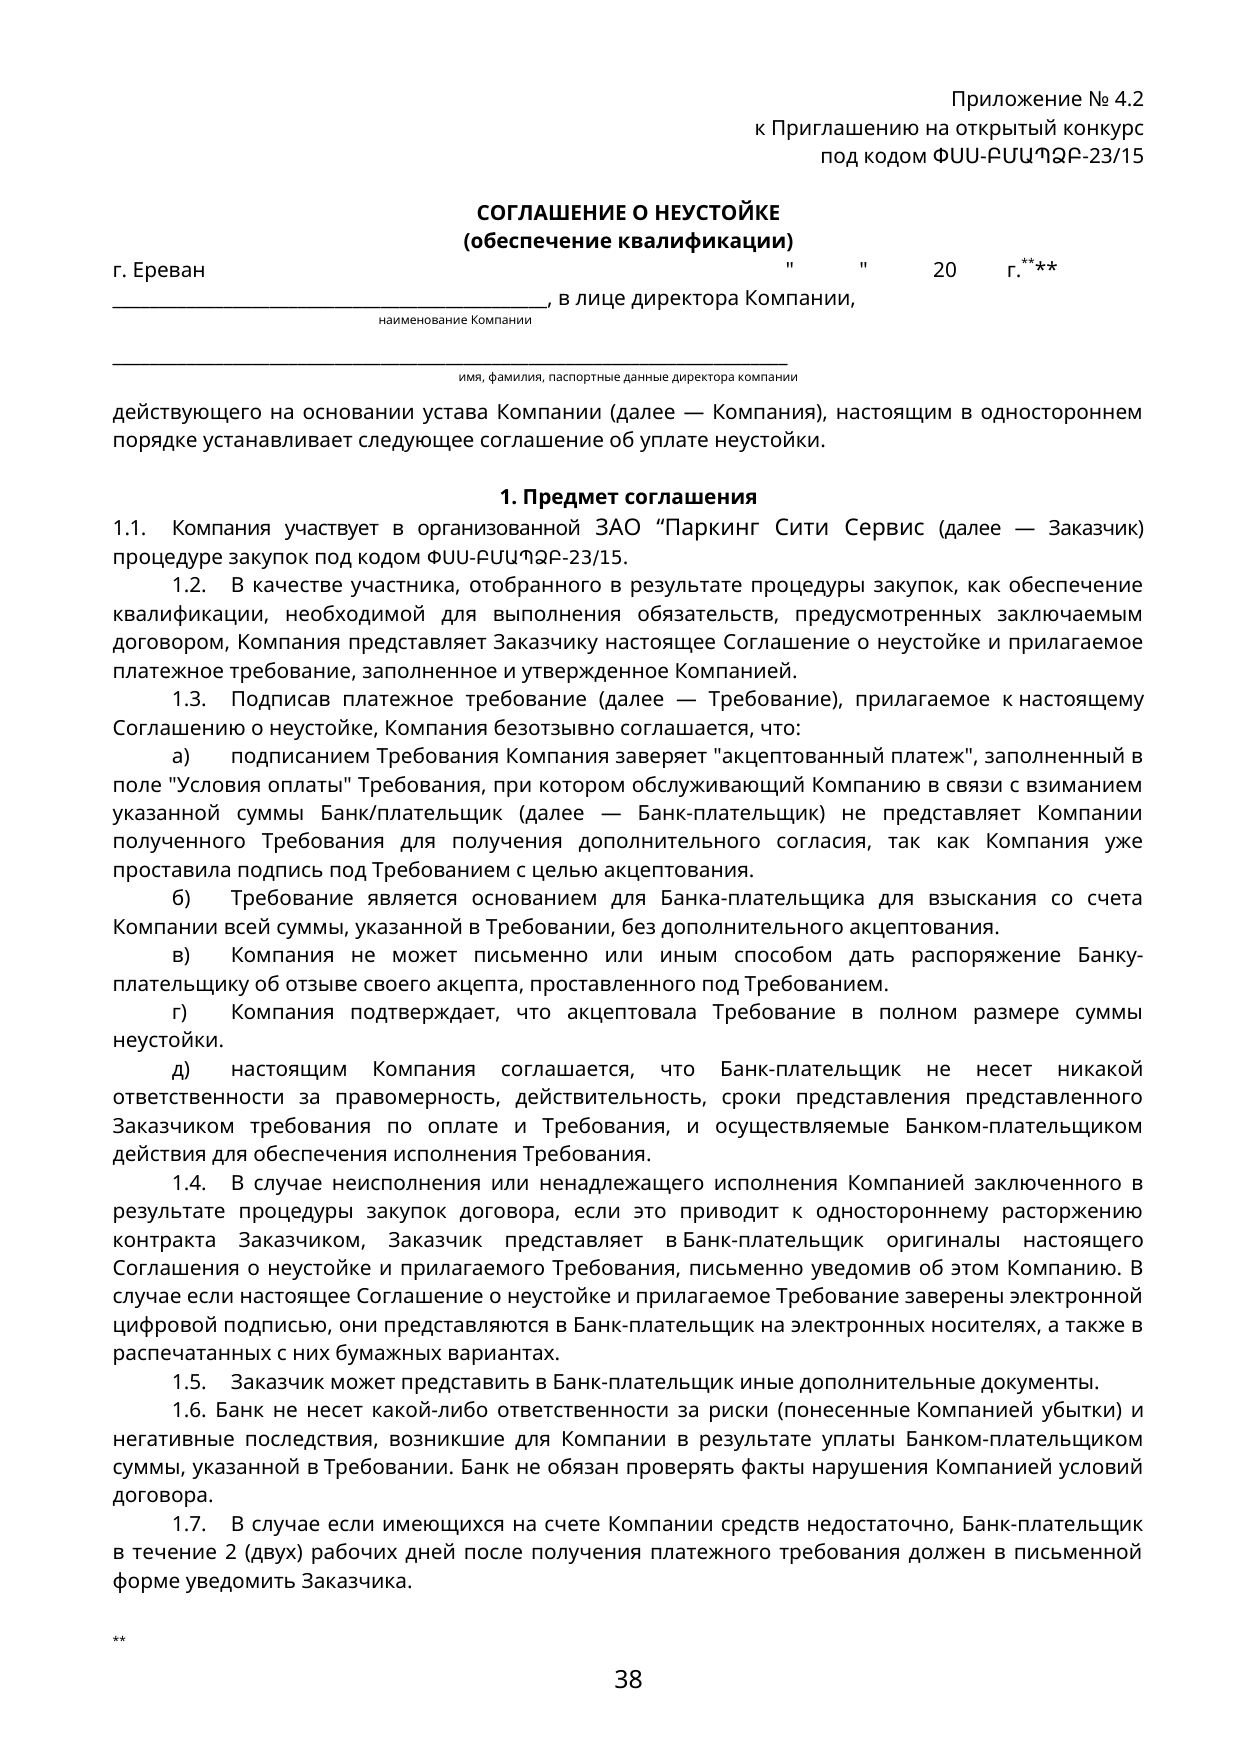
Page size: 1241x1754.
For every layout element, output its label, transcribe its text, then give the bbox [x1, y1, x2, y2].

text б) Требование является основанием для Банка-плательщика для взыскания со счета Компании всей суммы, указанной в Требовании, без дополнительного акцептования. [112, 883, 1144, 940]
text 1.1. Компания участвует в организованной ЗАО “Паркинг Сити Сервис (далее — Заказчик) процедуре закупок под кодом ՓՍՍ-ԲՄԱՊՁԲ-23/15. [112, 511, 1144, 571]
table_header " " 20 г.** [600, 255, 1068, 283]
text 1.4. В случае неисполнения или ненадлежащего исполнения Компанией заключенного в результате процедуры закупок договора, если это приводит к одностороннему расторжению контракта Заказчиком, Заказчик представляет в Банк-плательщик оригиналы настоящего Соглашения о неустойке и прилагаемого Требования, письменно уведомив об этом Компанию. В случае если настоящее Соглашение о неустойке и прилагаемое Требование заверены электронной цифровой подписью, они представляются в Банк-плательщик на электронных носителях, а также в распечатанных с них бумажных вариантах. [112, 1168, 1144, 1367]
text 1.5. Заказчик может представить в Банк-плательщик иные дополнительные документы. [112, 1367, 1144, 1395]
text _______________________________________________, в лице директора Компании, [112, 283, 1144, 312]
text г) Компания подтверждает, что акцептовала Требование в полном размере суммы неустойки. [112, 997, 1144, 1054]
text 1.7. В случае если имеющихся на счете Компании средств недостаточно, Банк-плательщик в течение 2 (двух) рабочих дней после получения платежного требования должен в письменной форме уведомить Заказчика. [112, 1509, 1144, 1594]
text (обеспечение квалификации) [112, 227, 1144, 255]
text а) подписанием Требования Компания заверяет "акцептованный платеж", заполненный в поле "Условия оплаты" Требования, при котором обслуживающий Компанию в связи с взиманием указанной суммы Банк/плательщик (далее — Банк-плательщик) не представляет Компании полученного Требования для получения дополнительного согласия, так как Компания уже проставила подпись под Требованием с целью акцептования. [112, 741, 1144, 883]
text д) настоящим Компания соглашается, что Банк-плательщик не несет никакой ответственности за правомерность, действительность, сроки представления представленного Заказчиком требования по оплате и Требования, и осуществляемые Банком-плательщиком действия для обеспечения исполнения Требования. [112, 1054, 1144, 1168]
table_header г. Ереван [101, 255, 600, 283]
text Приложение № 4.2 [112, 84, 1144, 113]
text СОГЛАШЕНИЕ О НЕУСТОЙКЕ [112, 198, 1144, 227]
text в) Компания не может письменно или иным способом дать распоряжение Банку-плательщику об отзыве своего акцепта, проставленного под Требованием. [112, 940, 1144, 997]
text 1. Предмет соглашения [112, 482, 1144, 511]
text 1.2. В качестве участника, օтобранного в результате процедуры закупок, как обеспечение квалификации, необходимой для выполнения обязательств, предусмотренных заключаемым договором, Kомпания представляет Заказчику настоящее Соглашение о неустойке и прилагаемое платежное требование, заполненное и утвержденное Компанией. [112, 571, 1144, 684]
text 1.6. Банк не несет какой-либо ответственности за риски (понесенные Компанией убытки) и негативные последствия, возникшие для Компании в результате уплаты Банком-плательщиком суммы, указанной в Требовании. Банк не обязан проверять факты нарушения Компанией условий договора. [112, 1395, 1144, 1509]
text 1.3. Подписав платежное требование (далее — Требование), прилагаемое к настоящему Соглашению о неустойке, Компания безотзывно соглашается, что: [112, 684, 1144, 741]
text действующего на основании устава Компании (далее — Компания), настоящим в одностороннем порядке устанавливает следующее соглашение об уплате неустойки. [112, 397, 1144, 454]
text к Приглашению на открытый конкурс под кодом ՓՍՍ-ԲՄԱՊՁԲ-23/15 [112, 113, 1144, 170]
text наименование Компании [304, 312, 1144, 340]
text _________________________________________________________________________ [112, 340, 1144, 369]
text имя, фамилия, паспортные данные директора компании [112, 369, 1144, 397]
